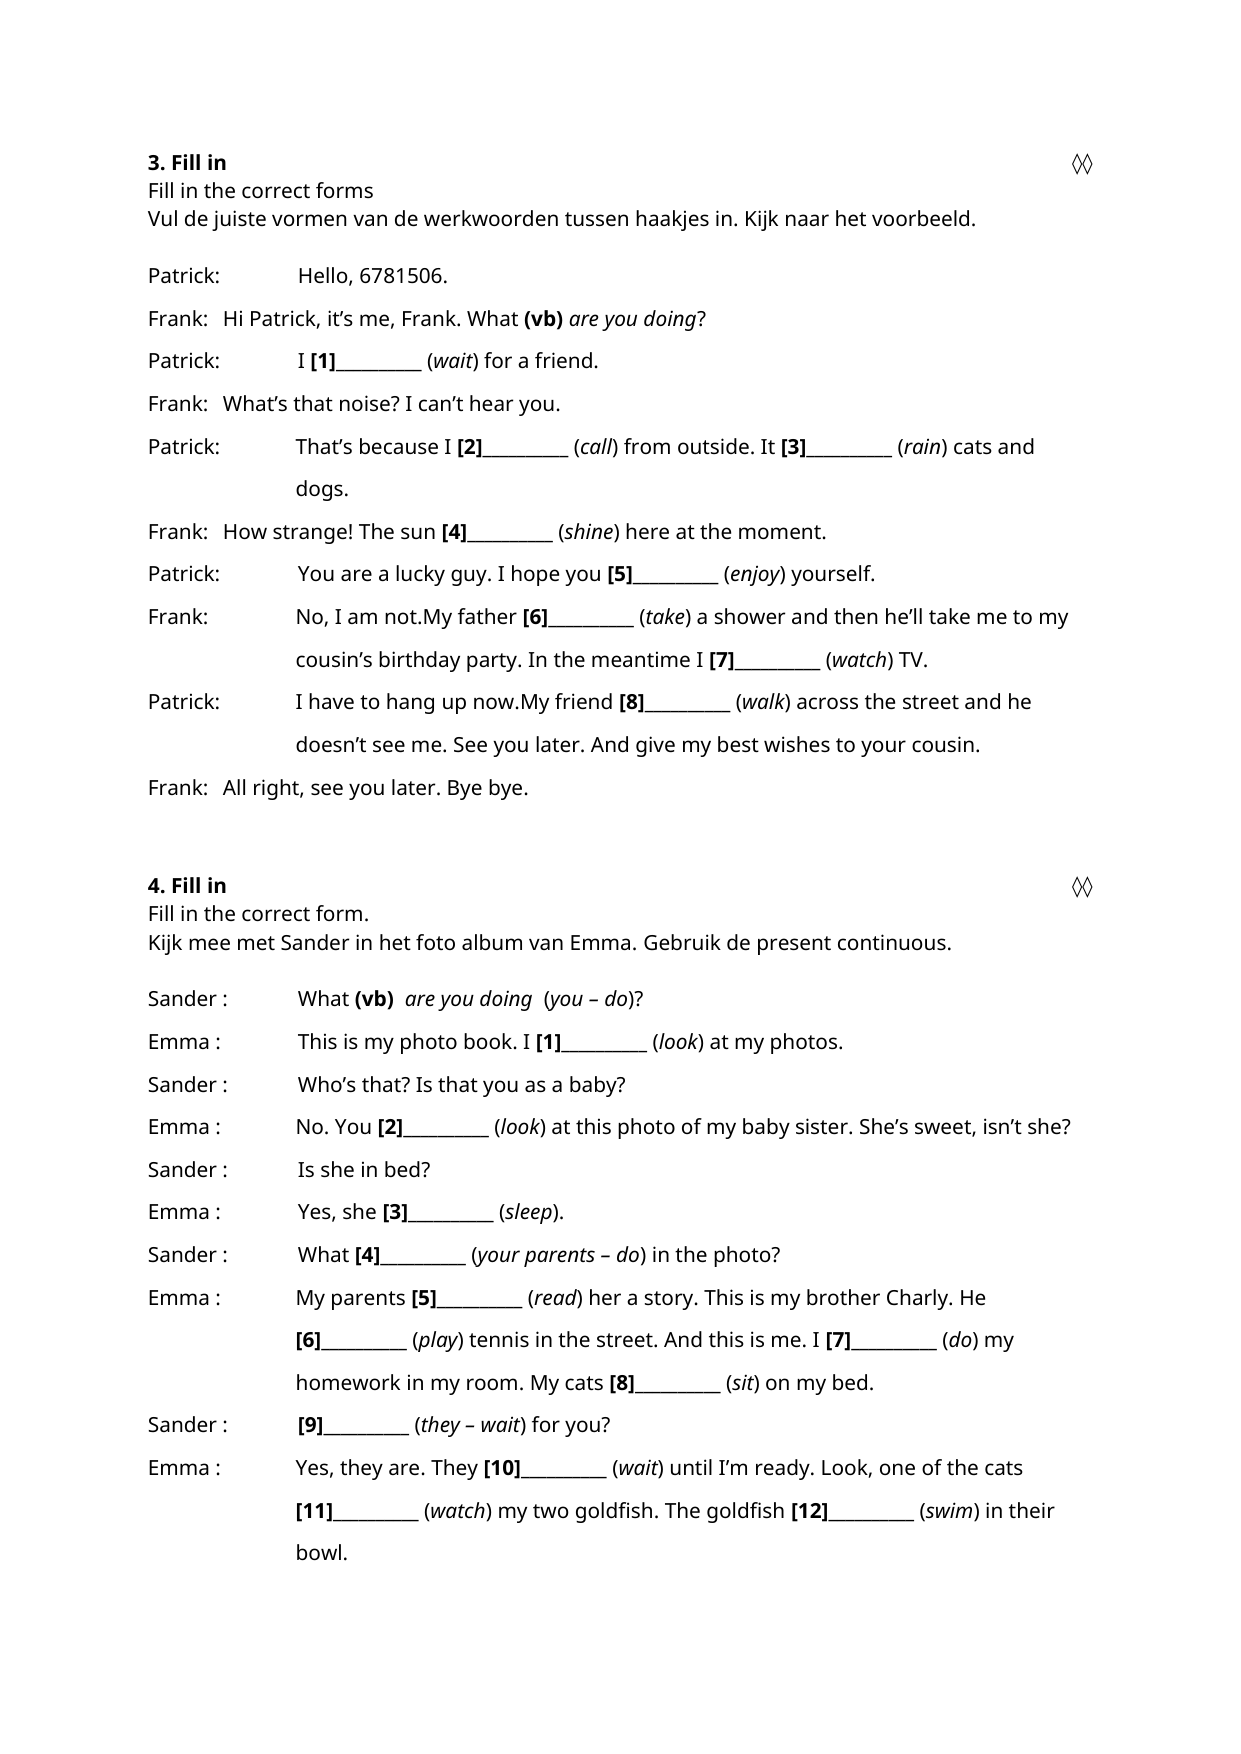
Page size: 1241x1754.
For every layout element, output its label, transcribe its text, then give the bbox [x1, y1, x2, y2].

text Frank: How strange! The sun [4]__________ (shine) here at the moment. [148, 517, 1093, 545]
text Emma : My parents [5]__________ (read) her a story. This is my brother Charly. He [6]__________ (play) tennis in the street. And this is me. I [7]__________ (do) my homework in my room. My cats [8]__________ (sit) on my bed. [148, 1283, 1093, 1396]
text Sander : Who’s that? Is that you as a baby? [148, 1070, 1093, 1098]
text Emma : This is my photo book. I [1]__________ (look) at my photos. [148, 1027, 1093, 1056]
text Patrick: Hello, 6781506. [148, 261, 1093, 290]
text 4. Fill in ◊◊ [148, 871, 1093, 899]
text Frank: Hi Patrick, it’s me, Frank. What (vb) are you doing? [148, 304, 1093, 332]
text Frank: What’s that noise? I can’t hear you. [148, 389, 1093, 418]
text Patrick: You are a lucky guy. I hope you [5]__________ (enjoy) yourself. [148, 559, 1093, 588]
text Emma : No. You [2]__________ (look) at this photo of my baby sister. She’s sweet, isn’t she? [148, 1112, 1093, 1141]
text Sander : [9]__________ (they – wait) for you? [148, 1411, 1093, 1439]
text Emma : Yes, she [3]__________ (sleep). [148, 1197, 1093, 1226]
text Sander : Is she in bed? [148, 1155, 1093, 1183]
text Patrick: I have to hang up now.My friend [8]__________ (walk) across the street and he doesn’t see me. See you later. And give my best wishes to your cousin. [148, 687, 1093, 758]
text Patrick: I [1]__________ (wait) for a friend. [148, 347, 1093, 375]
text Vul de juiste vormen van de werkwoorden tussen haakjes in. Kijk naar het voorbeeld. [148, 204, 1093, 233]
text Sander : What (vb) are you doing (you – do)? [148, 984, 1093, 1013]
text Frank: No, I am not.My father [6]__________ (take) a shower and then he’ll take me to my cousin’s birthday party. In the meantime I [7]__________ (watch) TV. [148, 602, 1093, 673]
text Kijk mee met Sander in het foto album van Emma. Gebruik de present continuous. [148, 928, 1093, 956]
text Fill in the correct form. [148, 899, 1093, 928]
text 3. Fill in ◊◊ [148, 148, 1093, 176]
text Patrick: That’s because I [2]__________ (call) from outside. It [3]__________ (rain) cats and dogs. [148, 432, 1093, 503]
text Fill in the correct forms [148, 176, 1093, 204]
text Emma : Yes, they are. They [10]__________ (wait) until I’m ready. Look, one of the cats [11]__________ (watch) my two goldfish. The goldfish [12]__________ (swim) in their bowl. [148, 1453, 1093, 1567]
text Sander : What [4]__________ (your parents – do) in the photo? [148, 1240, 1093, 1268]
text Frank: All right, see you later. Bye bye. [148, 773, 1093, 801]
